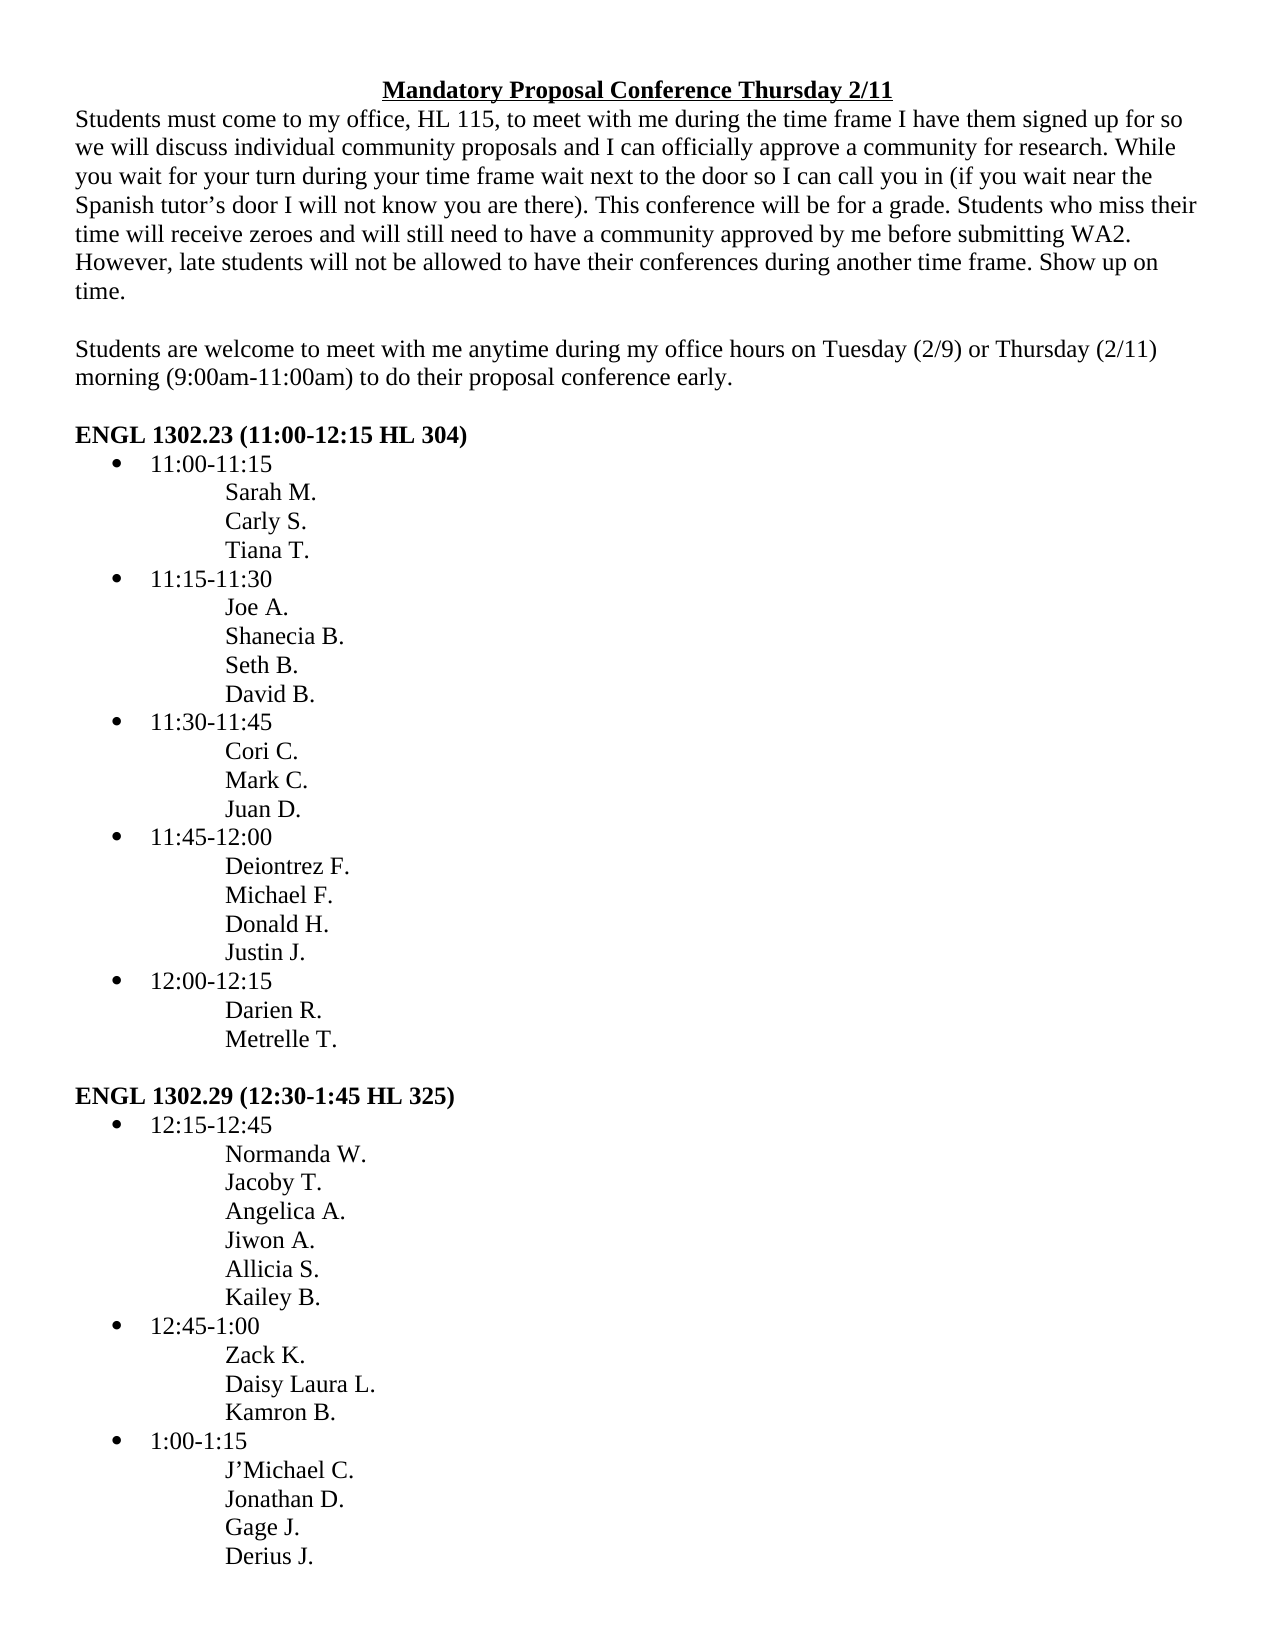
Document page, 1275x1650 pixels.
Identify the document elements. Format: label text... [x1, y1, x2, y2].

text Jacoby T. [225, 1167, 1200, 1196]
text Students are welcome to meet with me anytime during my office hours on Tuesday (2/9) or Thursday (2/11) morning (9:00am-11:00am) to do their proposal conference early. [75, 334, 1200, 391]
list 12:45-1:00 [112, 1311, 1200, 1340]
list 11:15-11:30 [112, 564, 1200, 592]
list 11:00-11:15 [112, 449, 1200, 477]
text Kamron B. [225, 1397, 1200, 1426]
list 12:15-12:45 [112, 1110, 1200, 1139]
text Jiwon A. [225, 1225, 1200, 1254]
text Justin J. [225, 937, 1200, 966]
list 11:45-12:00 [112, 822, 1200, 851]
text Derius J. [225, 1541, 1200, 1570]
text ENGL 1302.29 (12:30-1:45 HL 325) [75, 1081, 1200, 1110]
text Carly S. [225, 506, 1200, 535]
text J’Michael C. [225, 1455, 1200, 1484]
text Sarah M. [225, 477, 1200, 506]
text Shanecia B. [225, 621, 1200, 650]
text Daisy Laura L. [225, 1369, 1200, 1397]
text Deiontrez F. [225, 851, 1200, 880]
text David B. [225, 679, 1200, 707]
list 12:00-12:15 [112, 966, 1200, 995]
text Angelica A. [225, 1196, 1200, 1225]
text Metrelle T. [225, 1024, 1200, 1052]
list 11:30-11:45 [112, 707, 1200, 736]
text Normanda W. [225, 1139, 1200, 1167]
text Gage J. [225, 1512, 1200, 1541]
text Students must come to my office, HL 115, to meet with me during the time frame I have them signed up for so we will discuss individual community proposals and I can officially approve a community for research. While you wait for your turn during your time frame wait next to the door so I can call you in (if you wait near the Spanish tutor’s door I will not know you are there). This conference will be for a grade. Students who miss their time will receive zeroes and will still need to have a community approved by me before submitting WA2. However, late students will not be allowed to have their conferences during another time frame. Show up on time. [75, 104, 1200, 305]
text Donald H. [225, 909, 1200, 937]
text Michael F. [225, 880, 1200, 909]
text Juan D. [225, 794, 1200, 822]
text Tiana T. [225, 535, 1200, 564]
list 1:00-1:15 [112, 1426, 1200, 1455]
text Jonathan D. [225, 1484, 1200, 1512]
text Kailey B. [225, 1282, 1200, 1311]
text Darien R. [225, 995, 1200, 1024]
text Mandatory Proposal Conference Thursday 2/11 [75, 75, 1200, 104]
text Mark C. [225, 765, 1200, 794]
text Zack K. [225, 1340, 1200, 1369]
text Allicia S. [225, 1254, 1200, 1282]
text Joe A. [225, 592, 1200, 621]
text Seth B. [225, 650, 1200, 679]
text Cori C. [225, 736, 1200, 765]
text ENGL 1302.23 (11:00-12:15 HL 304) [75, 420, 1200, 449]
